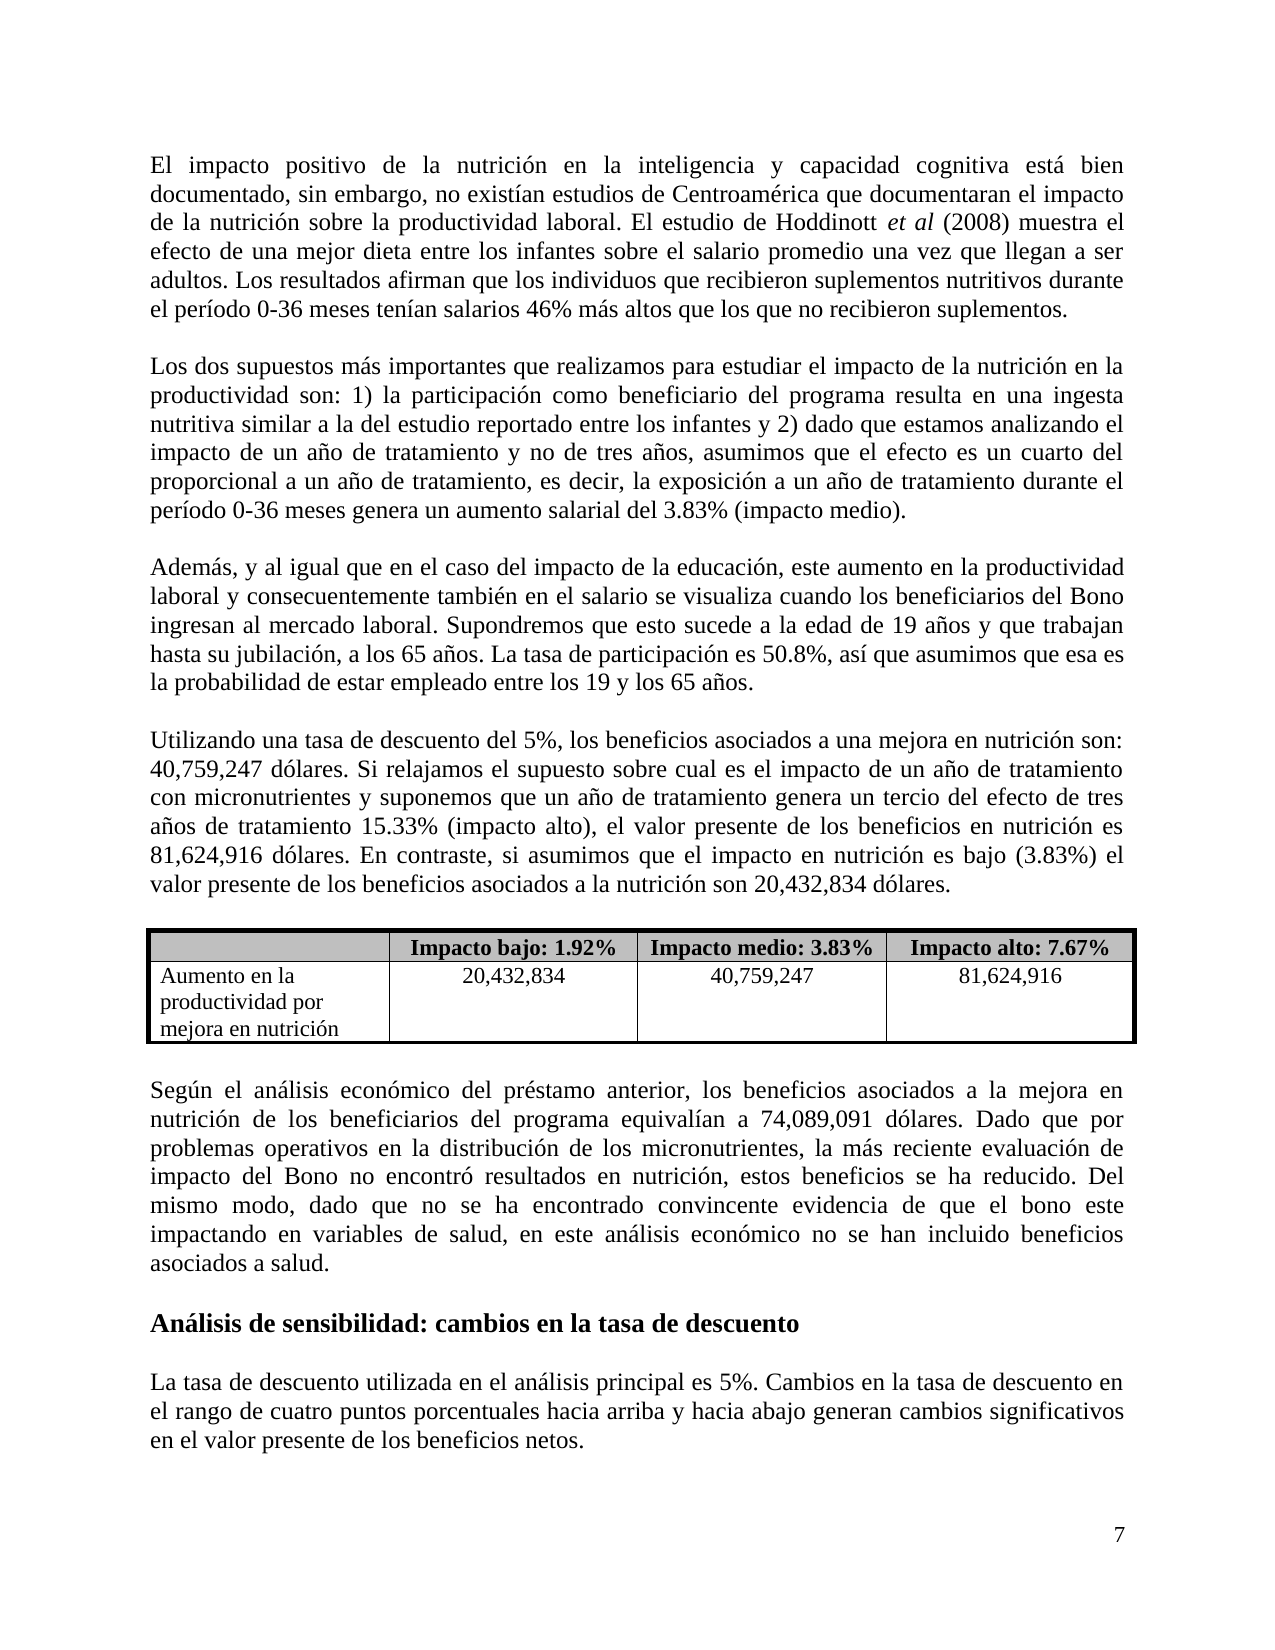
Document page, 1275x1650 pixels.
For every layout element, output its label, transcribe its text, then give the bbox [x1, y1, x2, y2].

table_header Impacto medio: 3.83% [638, 933, 886, 961]
table_cell 40,759,247 [638, 962, 886, 1041]
text Según el análisis económico del préstamo anterior, los beneficios asociados a la mejora en nutrición de los beneficiarios del programa equivalían a 74,089,091 dólares. Dado que por problemas operativos en la distribución de los micronutrientes, la más reciente evaluación de impacto del Bono no encontró resultados en nutrición, estos beneficios se ha reducido. Del mismo modo, dado que no se ha encontrado convincente evidencia de que el bono este impactando en variables de salud, en este análisis económico no se han incluido beneficios asociados a salud. [150, 1075, 1125, 1276]
table_header Impacto alto: 7.67% [887, 933, 1132, 961]
table_cell Aumento en la productividad por mejora en nutrición [151, 962, 389, 1041]
table_cell 81,624,916 [887, 962, 1132, 1041]
text El impacto positivo de la nutrición en la inteligencia y capacidad cognitiva está bien documentado, sin embargo, no existían estudios de Centroamérica que documentaran el impacto de la nutrición sobre la productividad laboral. El estudio de Hoddinott et al (2008) muestra el efecto de una mejor dieta entre los infantes sobre el salario promedio una vez que llegan a ser adultos. Los resultados afirman que los individuos que recibieron suplementos nutritivos durante el período 0-36 meses tenían salarios 46% más altos que los que no recibieron suplementos. [150, 150, 1125, 322]
text La tasa de descuento utilizada en el análisis principal es 5%. Cambios en la tasa de descuento en el rango de cuatro puntos porcentuales hacia arriba y hacia abajo generan cambios significativos en el valor presente de los beneficios netos. [150, 1367, 1125, 1454]
text Los dos supuestos más importantes que realizamos para estudiar el impacto de la nutrición en la productividad son: 1) la participación como beneficiario del programa resulta en una ingesta nutritiva similar a la del estudio reportado entre los infantes y 2) dado que estamos analizando el impacto de un año de tratamiento y no de tres años, asumimos que el efecto es un cuarto del proporcional a un año de tratamiento, es decir, la exposición a un año de tratamiento durante el período 0-36 meses genera un aumento salarial del 3.83% (impacto medio). [150, 351, 1125, 524]
text Utilizando una tasa de descuento del 5%, los beneficios asociados a una mejora en nutrición son: 40,759,247 dólares. Si relajamos el supuesto sobre cual es el impacto de un año de tratamiento con micronutrientes y suponemos que un año de tratamiento genera un tercio del efecto de tres años de tratamiento 15.33% (impacto alto), el valor presente de los beneficios en nutrición es 81,624,916 dólares. En contraste, si asumimos que el impacto en nutrición es bajo (3.83%) el valor presente de los beneficios asociados a la nutrición son 20,432,834 dólares. [150, 725, 1125, 897]
text Análisis de sensibilidad: cambios en la tasa de descuento [150, 1308, 1125, 1339]
table_header [151, 933, 389, 961]
table_header Impacto bajo: 1.92% [390, 933, 637, 961]
table_cell 20,432,834 [390, 962, 637, 1041]
text Además, y al igual que en el caso del impacto de la educación, este aumento en la productividad laboral y consecuentemente también en el salario se visualiza cuando los beneficiarios del Bono ingresan al mercado laboral. Supondremos que esto sucede a la edad de 19 años y que trabajan hasta su jubilación, a los 65 años. La tasa de participación es 50.8%, así que asumimos que esa es la probabilidad de estar empleado entre los 19 y los 65 años. [150, 552, 1125, 696]
